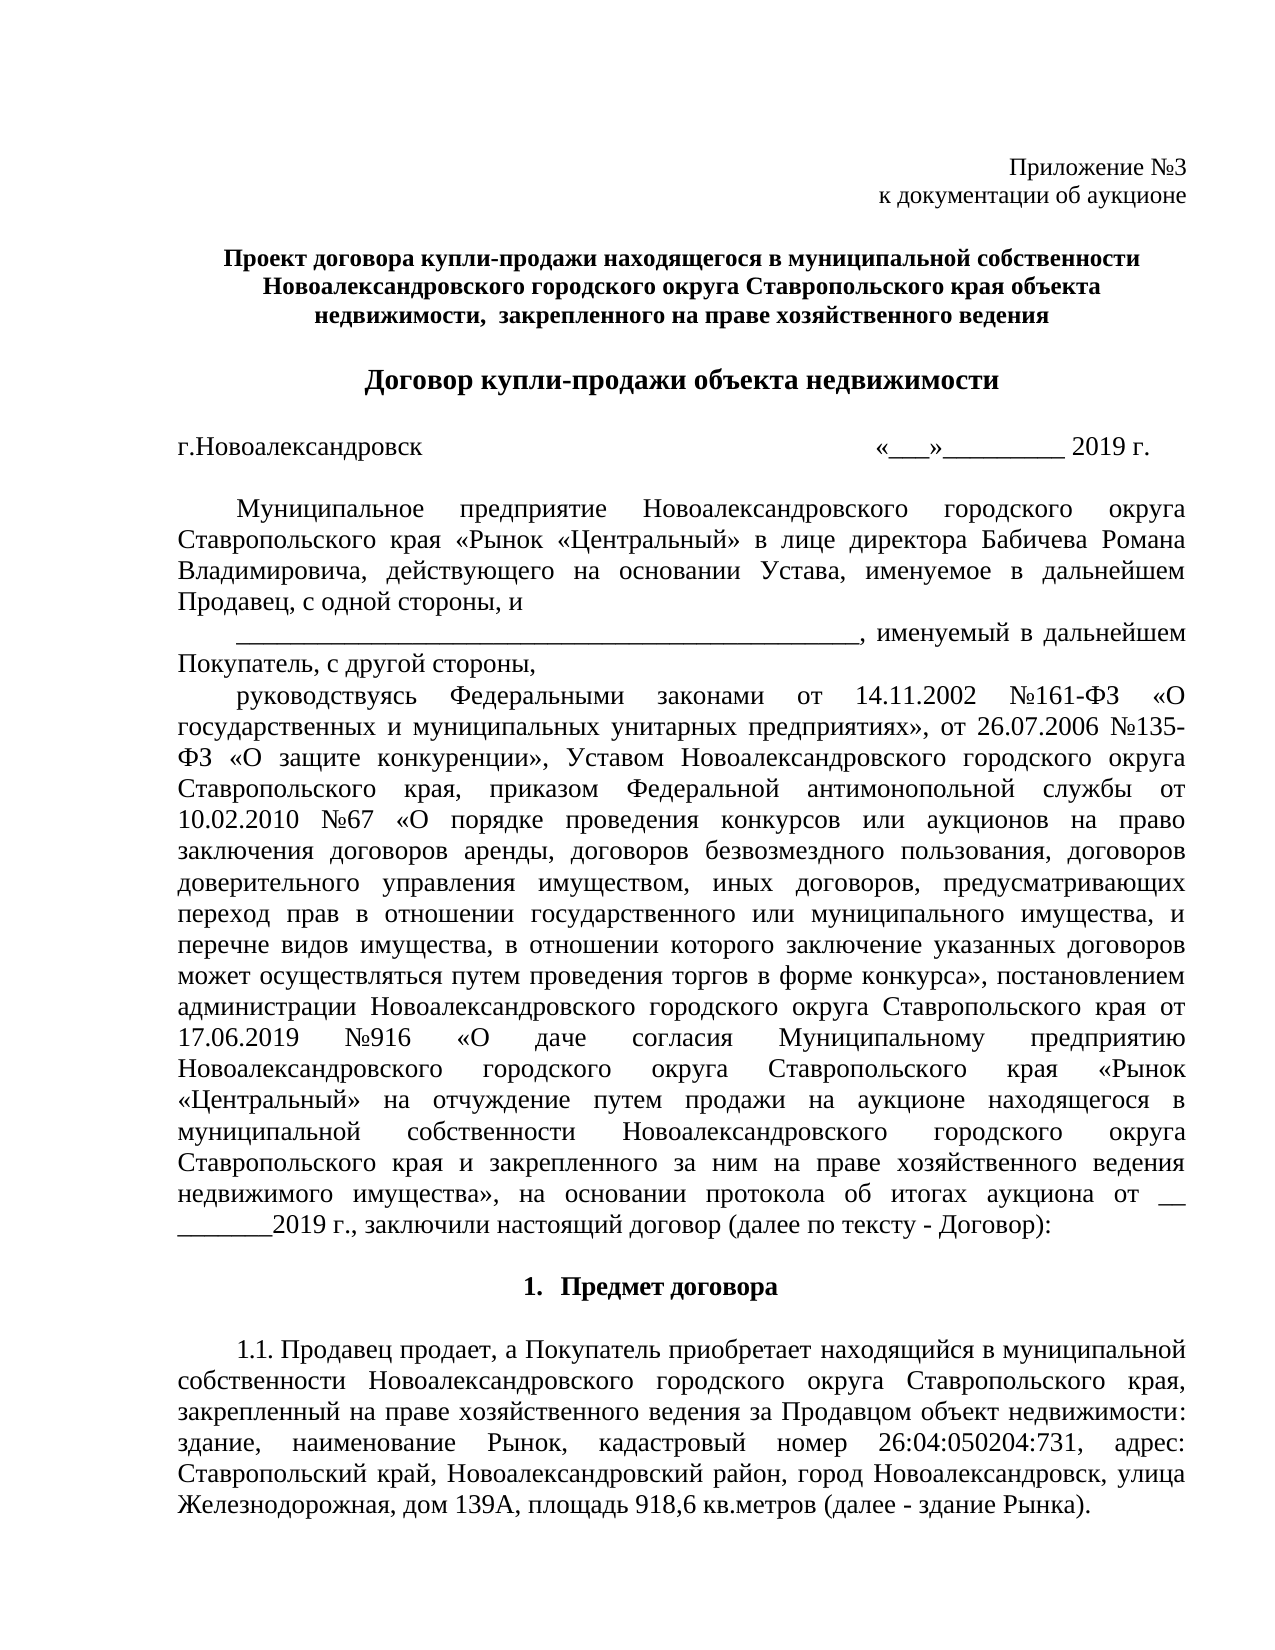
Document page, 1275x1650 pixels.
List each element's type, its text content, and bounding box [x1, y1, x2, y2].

list Предмет договора [523, 1271, 1186, 1302]
text г.Новоалександровск «___»_________ 2019 г. [177, 429, 1186, 461]
text Приложение №3 [177, 152, 1187, 180]
text ______________________________________________, именуемый в дальнейшем Покупатель, с другой стороны, [177, 616, 1186, 679]
text 1.1. Продавец продает, а Покупатель приобретает находящийся в муниципальной собственности Новоалександровского городского округа Ставропольского края, закрепленный на праве хозяйственного ведения за Продавцом объект недвижимости: здание, наименование Рынок, кадастровый номер 26:04:050204:731, адрес: Ставропольский край, Новоалександровский район, город Новоалександровск, улица Железнодорожная, дом 139А, площадь 918,6 кв.метров (далее - здание Рынка). [177, 1333, 1186, 1520]
text к документации об аукционе [177, 180, 1187, 209]
text Муниципальное предприятие Новоалександровского городского округа Ставропольского края «Рынок «Центральный» в лице директора Бабичева Романа Владимировича, действующего на основании Устава, именуемое в дальнейшем Продавец, с одной стороны, и [177, 492, 1186, 616]
text руководствуясь Федеральными законами от 14.11.2002 №161-ФЗ «О государственных и муниципальных унитарных предприятиях», от 26.07.2006 №135-ФЗ «О защите конкуренции», Уставом Новоалександровского городского округа Ставропольского края, приказом Федеральной антимонопольной службы от 10.02.2010 №67 «О порядке проведения конкурсов или аукционов на право заключения договоров аренды, договоров безвозмездного пользования, договоров доверительного управления имуществом, иных договоров, предусматривающих переход прав в отношении государственного или муниципального имущества, и перечне видов имущества, в отношении которого заключение указанных договоров может осуществляться путем проведения торгов в форме конкурса», постановлением администрации Новоалександровского городского округа Ставропольского края от 17.06.2019 №916 «О даче согласия Муниципальному предприятию Новоалександровского городского округа Ставропольского края «Рынок «Центральный» на отчуждение путем продажи на аукционе находящегося в муниципальной собственности Новоалександровского городского округа Ставропольского края и закрепленного за ним на праве хозяйственного ведения недвижимого имущества», на основании протокола об итогах аукциона от __ _______2019 г., заключили настоящий договор (далее по тексту - Договор): [177, 679, 1186, 1239]
text Проект договора купли-продажи находящегося в муниципальной собственности Новоалександровского городского округа Ставропольского края объекта недвижимости, закрепленного на праве хозяйственного ведения [177, 243, 1186, 329]
text Договор купли-продажи объекта недвижимости [177, 362, 1186, 396]
